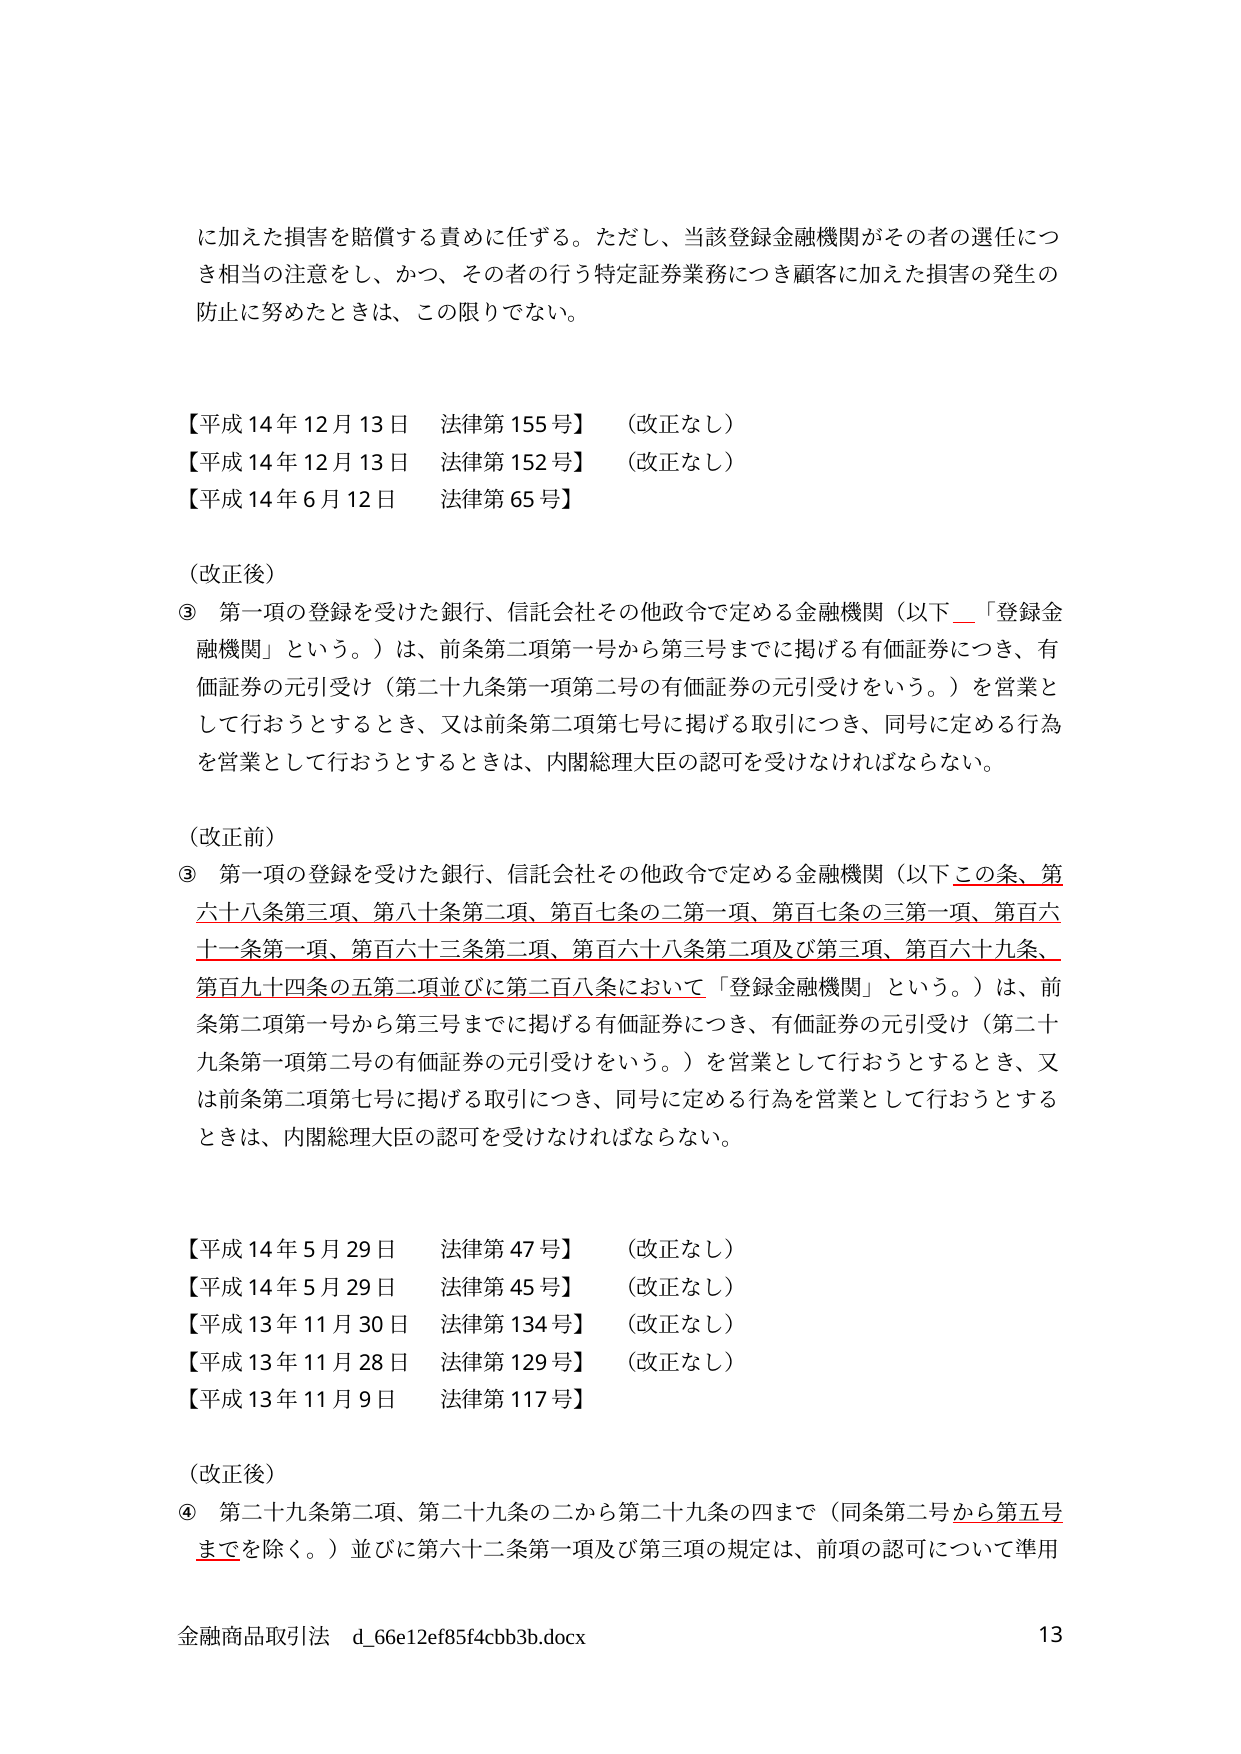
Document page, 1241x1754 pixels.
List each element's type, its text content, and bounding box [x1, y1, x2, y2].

text 【平成13年11月28日 法律第129号】 （改正なし） [177, 1342, 1063, 1379]
text （改正前） [177, 817, 1063, 854]
text 【平成13年11月30日 法律第134号】 （改正なし） [177, 1304, 1063, 1342]
text ③ 第一項の登録を受けた銀行、信託会社その他政令で定める金融機関（以下この条、第六十八条第三項、第八十条第二項、第百七条の二第一項、第百七条の三第一項、第百六十一条第一項、第百六十三条第二項、第百六十八条第二項及び第三項、第百六十九条、第百九十四条の五第二項並びに第二百八条において「登録金融機関」という。）は、前条第二項第一号から第三号までに掲げる有価証券につき、有価証券の元引受け（第二十九条第一項第二号の有価証券の元引受けをいう。）を営業として行おうとするとき、又は前条第二項第七号に掲げる取引につき、同号に定める行為を営業として行おうとするときは、内閣総理大臣の認可を受けなければならない。 [177, 854, 1063, 1154]
text ③ 第一項の登録を受けた銀行、信託会社その他政令で定める金融機関（以下 「登録金融機関」という。）は、前条第二項第一号から第三号までに掲げる有価証券につき、有価証券の元引受け（第二十九条第一項第二号の有価証券の元引受けをいう。）を営業として行おうとするとき、又は前条第二項第七号に掲げる取引につき、同号に定める行為を営業として行おうとするときは、内閣総理大臣の認可を受けなければならない。 [177, 592, 1063, 779]
text 【平成14年5月29日 法律第47号】 （改正なし） [177, 1229, 1063, 1267]
text 【平成14年5月29日 法律第45号】 （改正なし） [177, 1267, 1063, 1304]
text 【平成14年12月13日 法律第155号】 （改正なし） [177, 404, 1063, 442]
text 【平成13年11月9日 法律第117号】 [177, 1379, 1063, 1417]
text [177, 1492, 1063, 1567]
text 【平成14年6月12日 法律第65号】 [177, 479, 1063, 517]
text （改正後） [177, 554, 1063, 592]
text 【平成14年12月13日 法律第152号】 （改正なし） [177, 442, 1063, 479]
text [177, 217, 1063, 329]
text （改正後） [177, 1454, 1063, 1492]
